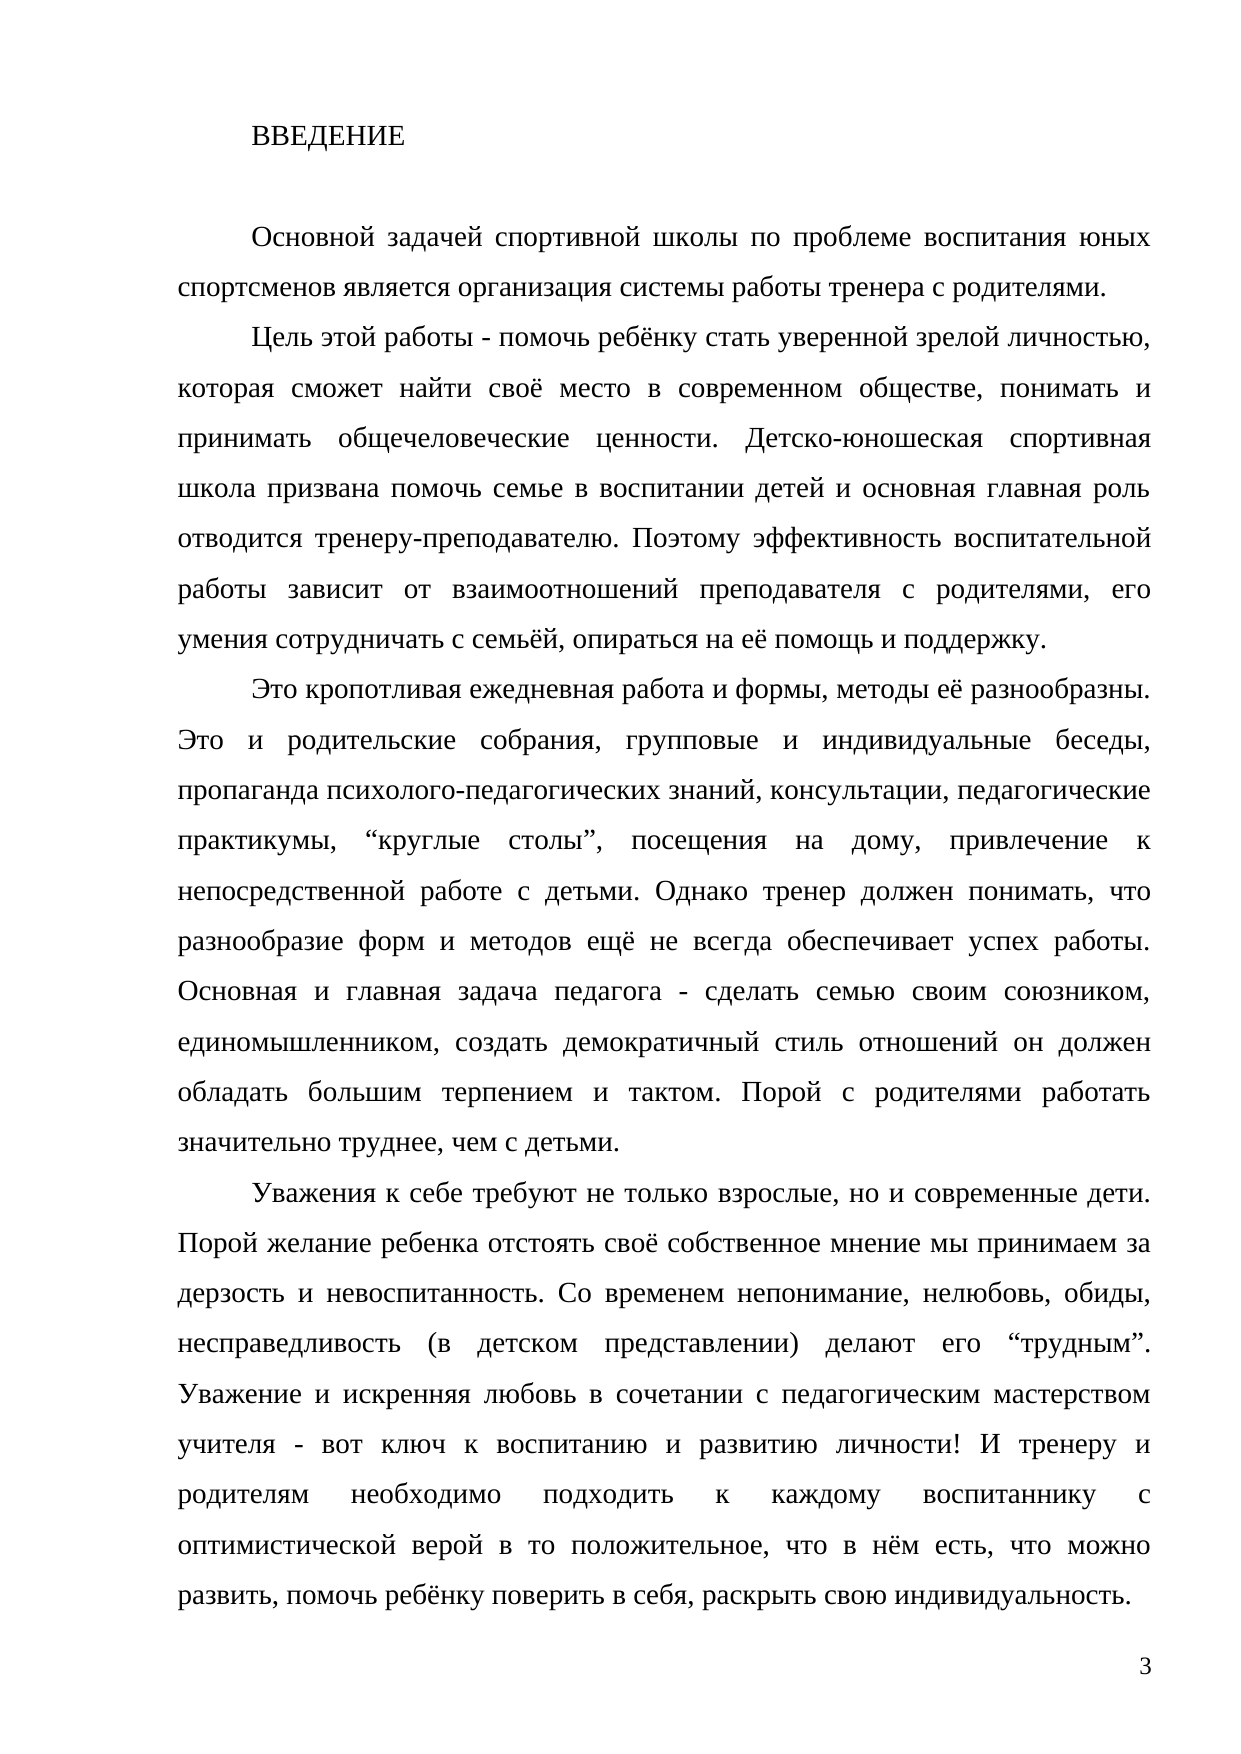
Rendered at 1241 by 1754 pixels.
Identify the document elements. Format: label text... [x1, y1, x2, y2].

text Цель этой работы - помочь ребёнку стать уверенной зрелой личностью, которая сможет найти своё место в современном обществе, понимать и принимать общечеловеческие ценности. Детско-юношеская спортивная школа призвана помочь семье в воспитании детей и основная главная роль отводится тренеру-преподавателю. Поэтому эффективность воспитательной работы зависит от взаимоотношений преподавателя с родителями, его умения сотрудничать с семьёй, опираться на её помощь и поддержку. [177, 319, 1152, 655]
text Это кропотливая ежедневная работа и формы, методы её разнообразны. Это и родительские собрания, групповые и индивидуальные беседы, пропаганда психолого-педагогических знаний, консультации, педагогические практикумы, “круглые столы”, посещения на дому, привлечение к непосредственной работе с детьми. Однако тренер должен понимать, что разнообразие форм и методов ещё не всегда обеспечивает успех работы. Основная и главная задача педагога - сделать семью своим союзником, единомышленником, создать демократичный стиль отношений он должен обладать большим терпением и тактом. Порой с родителями работать значительно труднее, чем с детьми. [177, 672, 1152, 1158]
text Основной задачей спортивной школы по проблеме воспитания юных спортсменов является организация системы работы тренера с родителями. [177, 219, 1152, 303]
text ВВЕДЕНИЕ [177, 118, 1152, 152]
text Уважения к себе требуют не только взрослые, но и современные дети. Порой желание ребенка отстоять своё собственное мнение мы принимаем за дерзость и невоспитанность. Со временем непонимание, нелюбовь, обиды, несправедливость (в детском представлении) делают его “трудным”. Уважение и искренняя любовь в сочетании с педагогическим мастерством учителя - вот ключ к воспитанию и развитию личности! И тренеру и родителям необходимо подходить к каждому воспитаннику с оптимистической верой в то положительное, что в нём есть, что можно развить, помочь ребёнку поверить в себя, раскрыть свою индивидуальность. [177, 1175, 1152, 1611]
